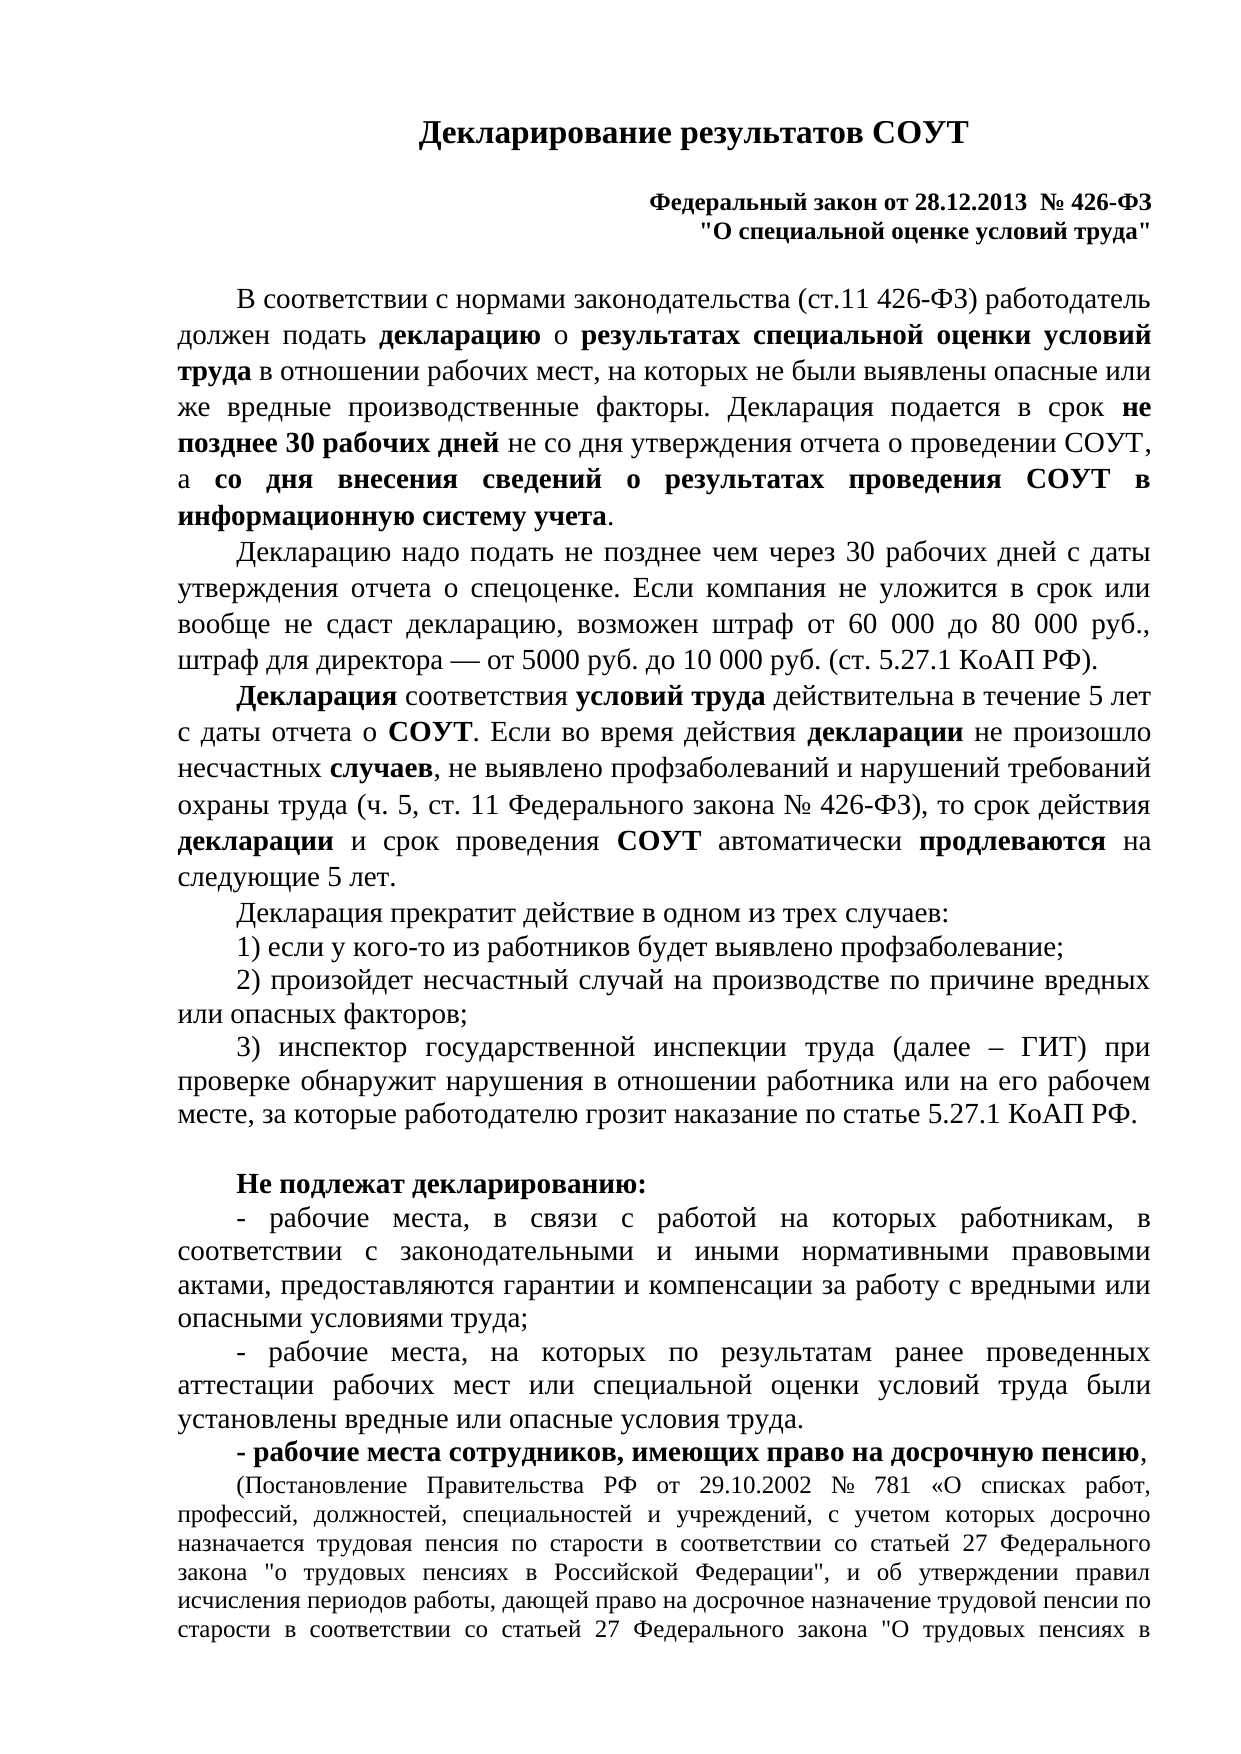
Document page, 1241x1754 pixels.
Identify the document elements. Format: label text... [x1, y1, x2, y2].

text 1) если у кого-то из работников будет выявлено профзаболевание; [177, 929, 1152, 962]
text 3) инспектор государственной инспекции труда (далее – ГИТ) при проверке обнаружит нарушения в отношении работника или на его рабочем месте, за которые работодателю грозит наказание по статье 5.27.1 КоАП РФ. [177, 1029, 1152, 1130]
text Не подлежат декларированию: [177, 1166, 1152, 1200]
text Декларация прекратит действие в одном из трех случаев: [177, 895, 1152, 929]
text - рабочие места, на которых по результатам ранее проведенных аттестации рабочих мест или специальной оценки условий труда были установлены вредные или опасные условия труда. [177, 1334, 1152, 1434]
text - рабочие места, в связи с работой на которых работникам, в соответствии с законодательными и иными нормативными правовыми актами, предоставляются гарантии и компенсации за работу с вредными или опасными условиями труда; [177, 1200, 1152, 1334]
text Декларация соответствия условий труда действительна в течение 5 лет с даты отчета о СОУТ. Если во время действия декларации не произошло несчастных случаев, не выявлено профзаболеваний и нарушений требований охраны труда (ч. 5, ст. 11 Федерального закона № 426-ФЗ), то срок действия декларации и срок проведения СОУТ автоматически продлеваются на следующие 5 лет. [177, 678, 1152, 893]
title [177, 1471, 1152, 1643]
text - рабочие места сотрудников, имеющих право на досрочную пенсию, [177, 1434, 1152, 1468]
text В соответствии с нормами законодательства (ст.11 426-ФЗ) работодатель должен подать декларацию о результатах специальной оценки условий труда в отношении рабочих мест, на которых не были выявлены опасные или же вредные производственные факторы. Декларация подается в срок не позднее 30 рабочих дней не со дня утверждения отчета о проведении СОУТ, а со дня внесения сведений о результатах проведения СОУТ в информационную систему учета. [177, 281, 1152, 531]
text Декларацию надо подать не позднее чем через 30 рабочих дней с даты утверждения отчета о спецоценке. Если компания не уложится в срок или вообще не сдаст декларацию, возможен штраф от 60 000 до 80 000 руб., штраф для директора — от 5000 руб. до 10 000 руб. (ст. 5.27.1 КоАП РФ). [177, 534, 1152, 676]
text Федеральный закон от 28.12.2013 № 426-ФЗ "О специальной оценке условий труда" [177, 187, 1152, 244]
text 2) произойдет несчастный случай на производстве по причине вредных или опасных факторов; [177, 962, 1152, 1029]
text Декларирование результатов СОУТ [177, 112, 1152, 151]
